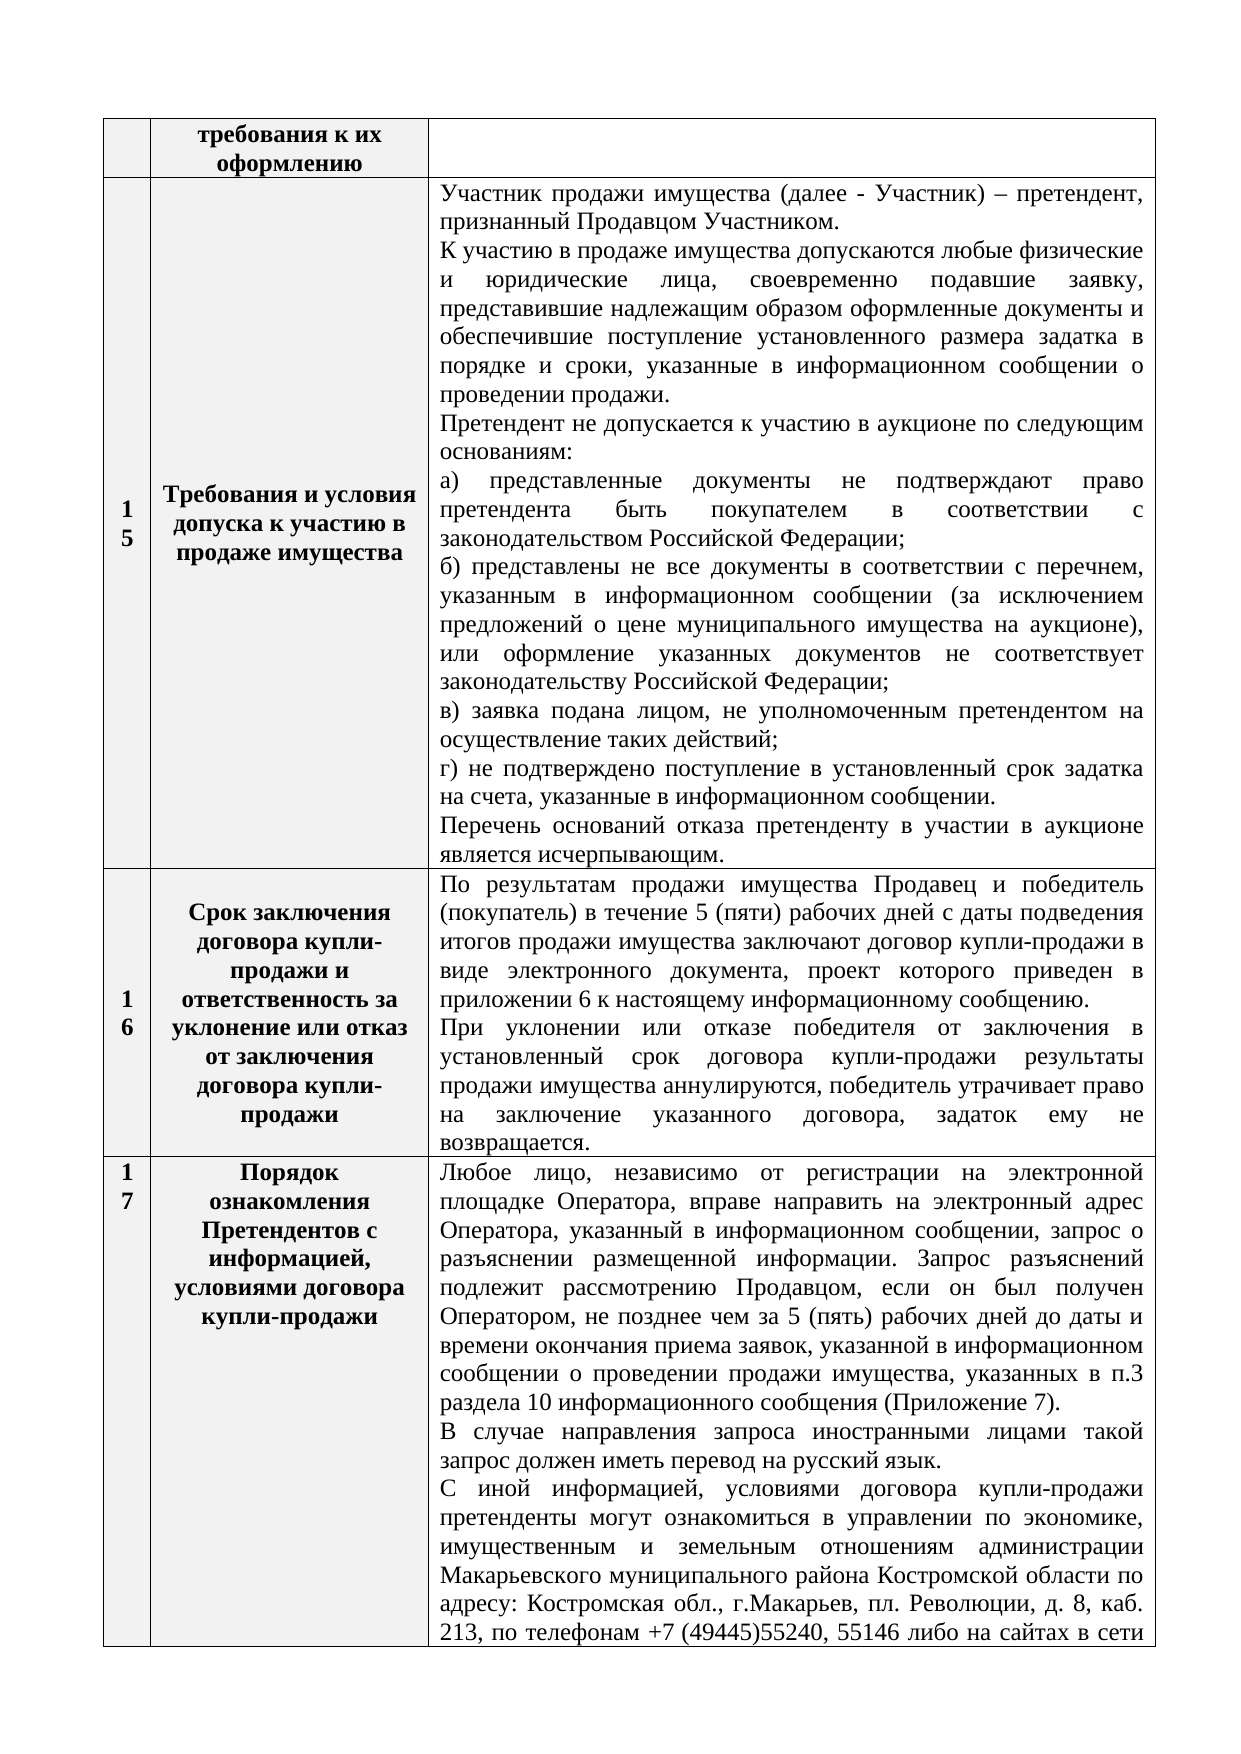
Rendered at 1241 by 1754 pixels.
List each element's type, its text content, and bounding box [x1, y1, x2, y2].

table_cell По результатам продажи имущества Продавец и победитель (покупатель) в течение 5 (пяти) рабочих дней с даты подведения итогов продажи имущества заключают договор купли-продажи в виде электронного документа, проект которого приведен в приложении 6 к настоящему информационному сообщению. При уклонении или отказе победителя от заключения в установленный срок договора купли-продажи результаты продажи имущества аннулируются, победитель утрачивает право на заключение указанного договора, задаток ему не возвращается. [429, 869, 1155, 1156]
table_cell 17 [104, 1157, 150, 1646]
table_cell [151, 119, 428, 177]
table_cell 16 [104, 869, 150, 1156]
table_cell Участник продажи имущества (далее - Участник) – претендент, признанный Продавцом Участником. К участию в продаже имущества допускаются любые физические и юридические лица, своевременно подавшие заявку, представившие надлежащим образом оформленные документы и обеспечившие поступление установленного размера задатка в порядке и сроки, указанные в информационном сообщении о проведении продажи. Претендент не допускается к участию в аукционе по следующим основаниям: а) представленные документы не подтверждают право претендента быть покупателем в соответствии с законодательством Российской Федерации; б) представлены не все документы в соответствии с перечнем, указанным в информационном сообщении (за исключением предложений о цене муниципального имущества на аукционе), или оформление указанных документов не соответствует законодательству Российской Федерации; в) заявка подана лицом, не уполномоченным претендентом на осуществление таких действий; г) не подтверждено поступление в установленный срок задатка на счета, указанные в информационном сообщении. Перечень оснований отказа претенденту в участии в аукционе является исчерпывающим. [429, 178, 1155, 868]
table_cell 15 [104, 178, 150, 868]
table_cell Требования и условия допуска к участию в продаже имущества [151, 178, 428, 868]
table_cell Срок заключения договора купли-продажи и ответственность за уклонение или отказ от заключения договора купли-продажи [151, 869, 428, 1156]
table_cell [429, 1157, 1155, 1646]
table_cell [429, 119, 1155, 177]
table_cell 14 [104, 119, 150, 177]
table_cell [151, 1157, 428, 1646]
